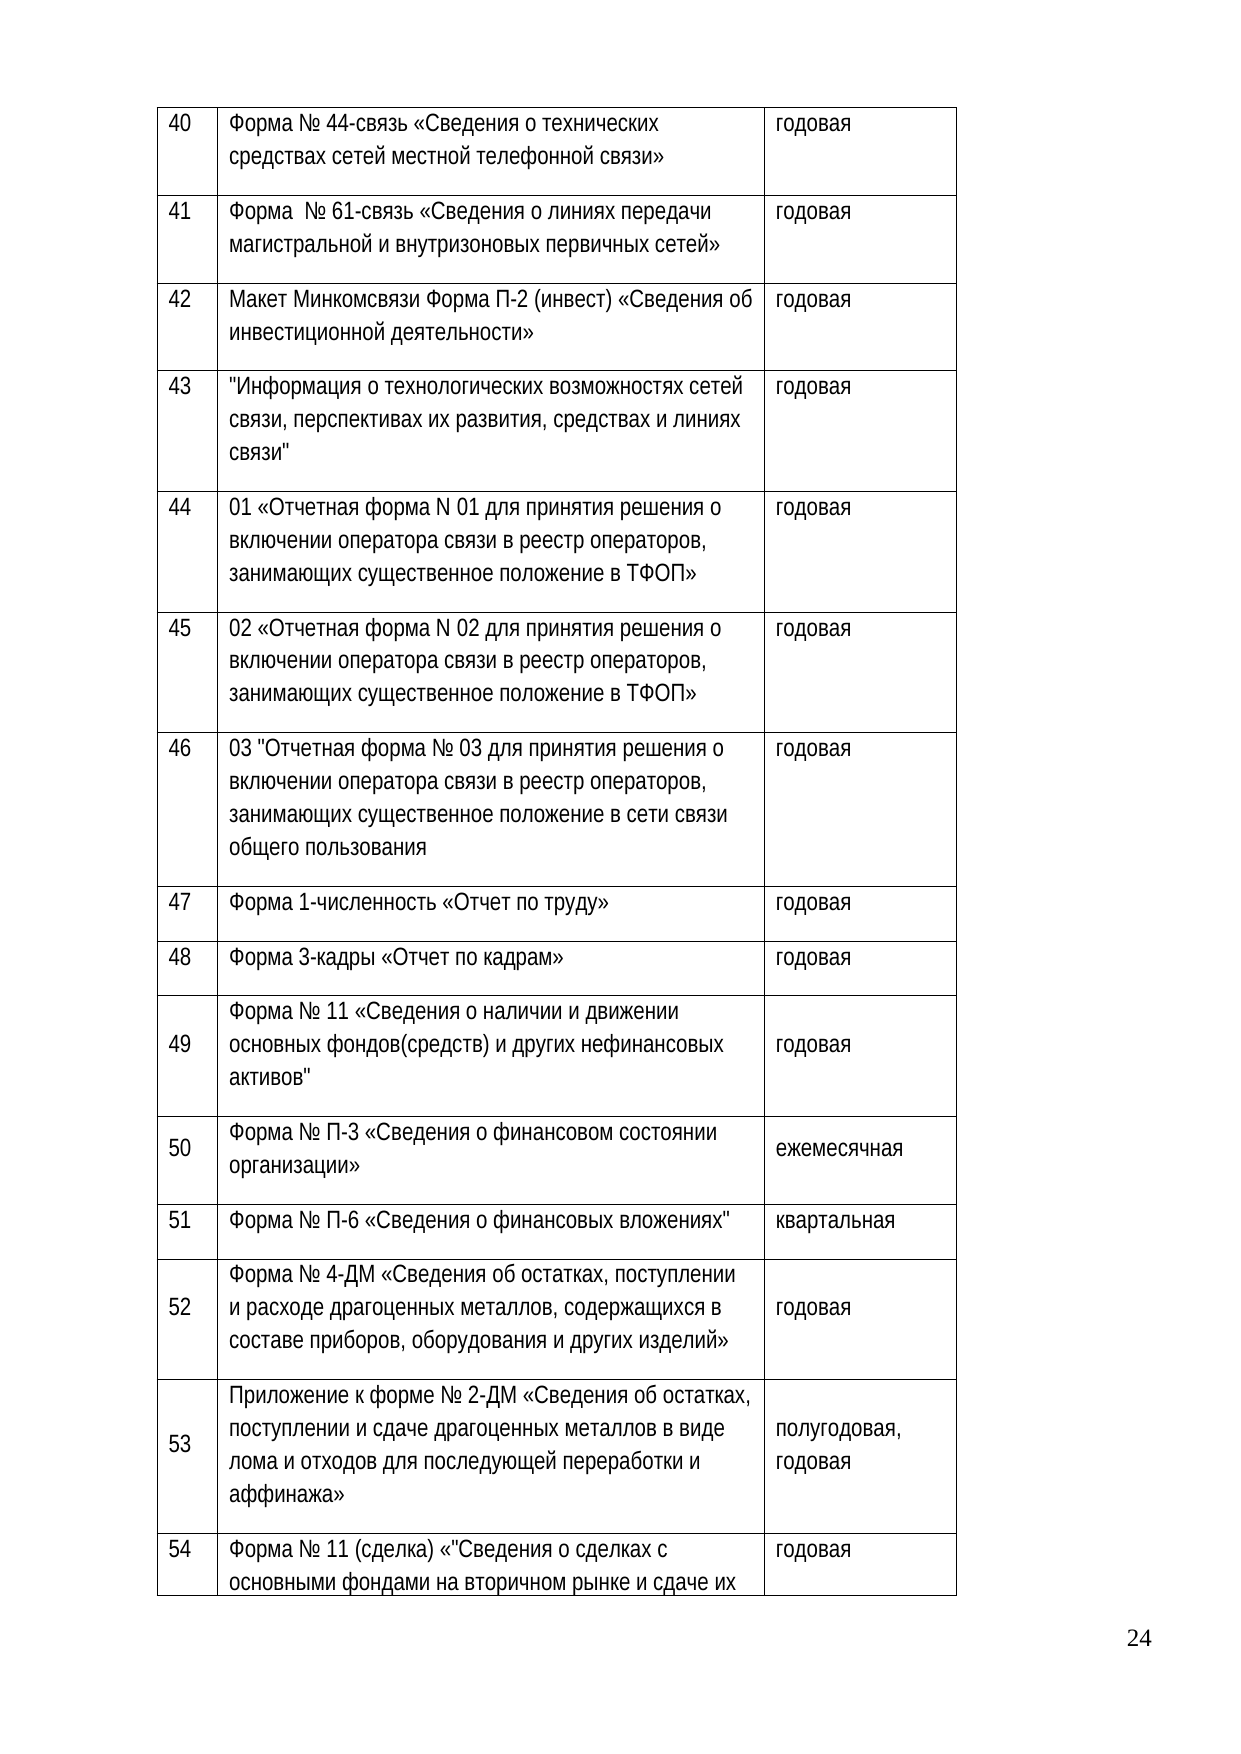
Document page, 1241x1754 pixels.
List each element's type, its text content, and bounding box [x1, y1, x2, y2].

table_cell 49 [158, 996, 217, 1116]
table_cell Форма № 11 «Сведения о наличии и движении основных фондов(средств) и других нефинансовых активов" [218, 996, 764, 1116]
table_cell Форма № П-3 «Сведения о финансовом состоянии организации» [218, 1117, 764, 1204]
table_cell 41 [158, 196, 217, 283]
table_cell годовая [765, 1260, 956, 1379]
table_cell годовая [765, 942, 956, 995]
table_cell 01 «Отчетная форма N 01 для принятия решения о включении оператора связи в реестр операторов, занимающих существенное положение в ТФОП» [218, 492, 764, 612]
table_cell 52 [158, 1260, 217, 1379]
table_cell 54 [158, 1534, 217, 1595]
table_cell квартальная [765, 1205, 956, 1258]
table_cell 47 [158, 887, 217, 941]
table_cell 40 [158, 108, 217, 195]
table_cell Форма № 4-ДМ «Сведения об остатках, поступлении и расходе драгоценных металлов, содержащихся в составе приборов, оборудования и других изделий» [218, 1260, 764, 1379]
table_cell 44 [158, 492, 217, 612]
table_cell 43 [158, 371, 217, 491]
table_cell годовая [765, 613, 956, 732]
table_cell Макет Минкомсвязи Форма П-2 (инвест) «Сведения об инвестиционной деятельности» [218, 284, 764, 370]
table_cell 53 [158, 1380, 217, 1533]
table_cell Форма 1-численность «Отчет по труду» [218, 887, 764, 941]
table_cell "Информация о технологических возможностях сетей связи, перспективах их развития, средствах и линиях связи" [218, 371, 764, 491]
table_cell полугодовая, годовая [765, 1380, 956, 1533]
table_cell годовая [765, 996, 956, 1116]
table_cell Приложение к форме № 2-ДМ «Сведения об остатках, поступлении и сдаче драгоценных металлов в виде лома и отходов для последующей переработки и аффинажа» [218, 1380, 764, 1533]
table_cell годовая [765, 733, 956, 886]
table_cell 50 [158, 1117, 217, 1204]
table_cell годовая [765, 284, 956, 370]
table_cell 03 "Отчетная форма № 03 для принятия решения о включении оператора связи в реестр операторов, занимающих существенное положение в сети связи общего пользования [218, 733, 764, 886]
table_cell 42 [158, 284, 217, 370]
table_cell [218, 1534, 764, 1595]
table_cell годовая [765, 371, 956, 491]
table_cell годовая [765, 1534, 956, 1595]
table_cell ежемесячная [765, 1117, 956, 1204]
table_cell годовая [765, 492, 956, 612]
table_cell 51 [158, 1205, 217, 1258]
table_cell 48 [158, 942, 217, 995]
table_cell Форма № П-6 «Сведения о финансовых вложениях" [218, 1205, 764, 1258]
table_cell 45 [158, 613, 217, 732]
table_cell Форма № 44-связь «Сведения о технических средствах сетей местной телефонной связи» [218, 108, 764, 195]
table_cell 02 «Отчетная форма N 02 для принятия решения о включении оператора связи в реестр операторов, занимающих существенное положение в ТФОП» [218, 613, 764, 732]
table_cell Форма 3-кадры «Отчет по кадрам» [218, 942, 764, 995]
table_cell Форма № 61-связь «Сведения о линиях передачи магистральной и внутризоновых первичных сетей» [218, 196, 764, 283]
table_cell 46 [158, 733, 217, 886]
table_cell годовая [765, 887, 956, 941]
table_cell годовая [765, 196, 956, 283]
table_cell годовая [765, 108, 956, 195]
